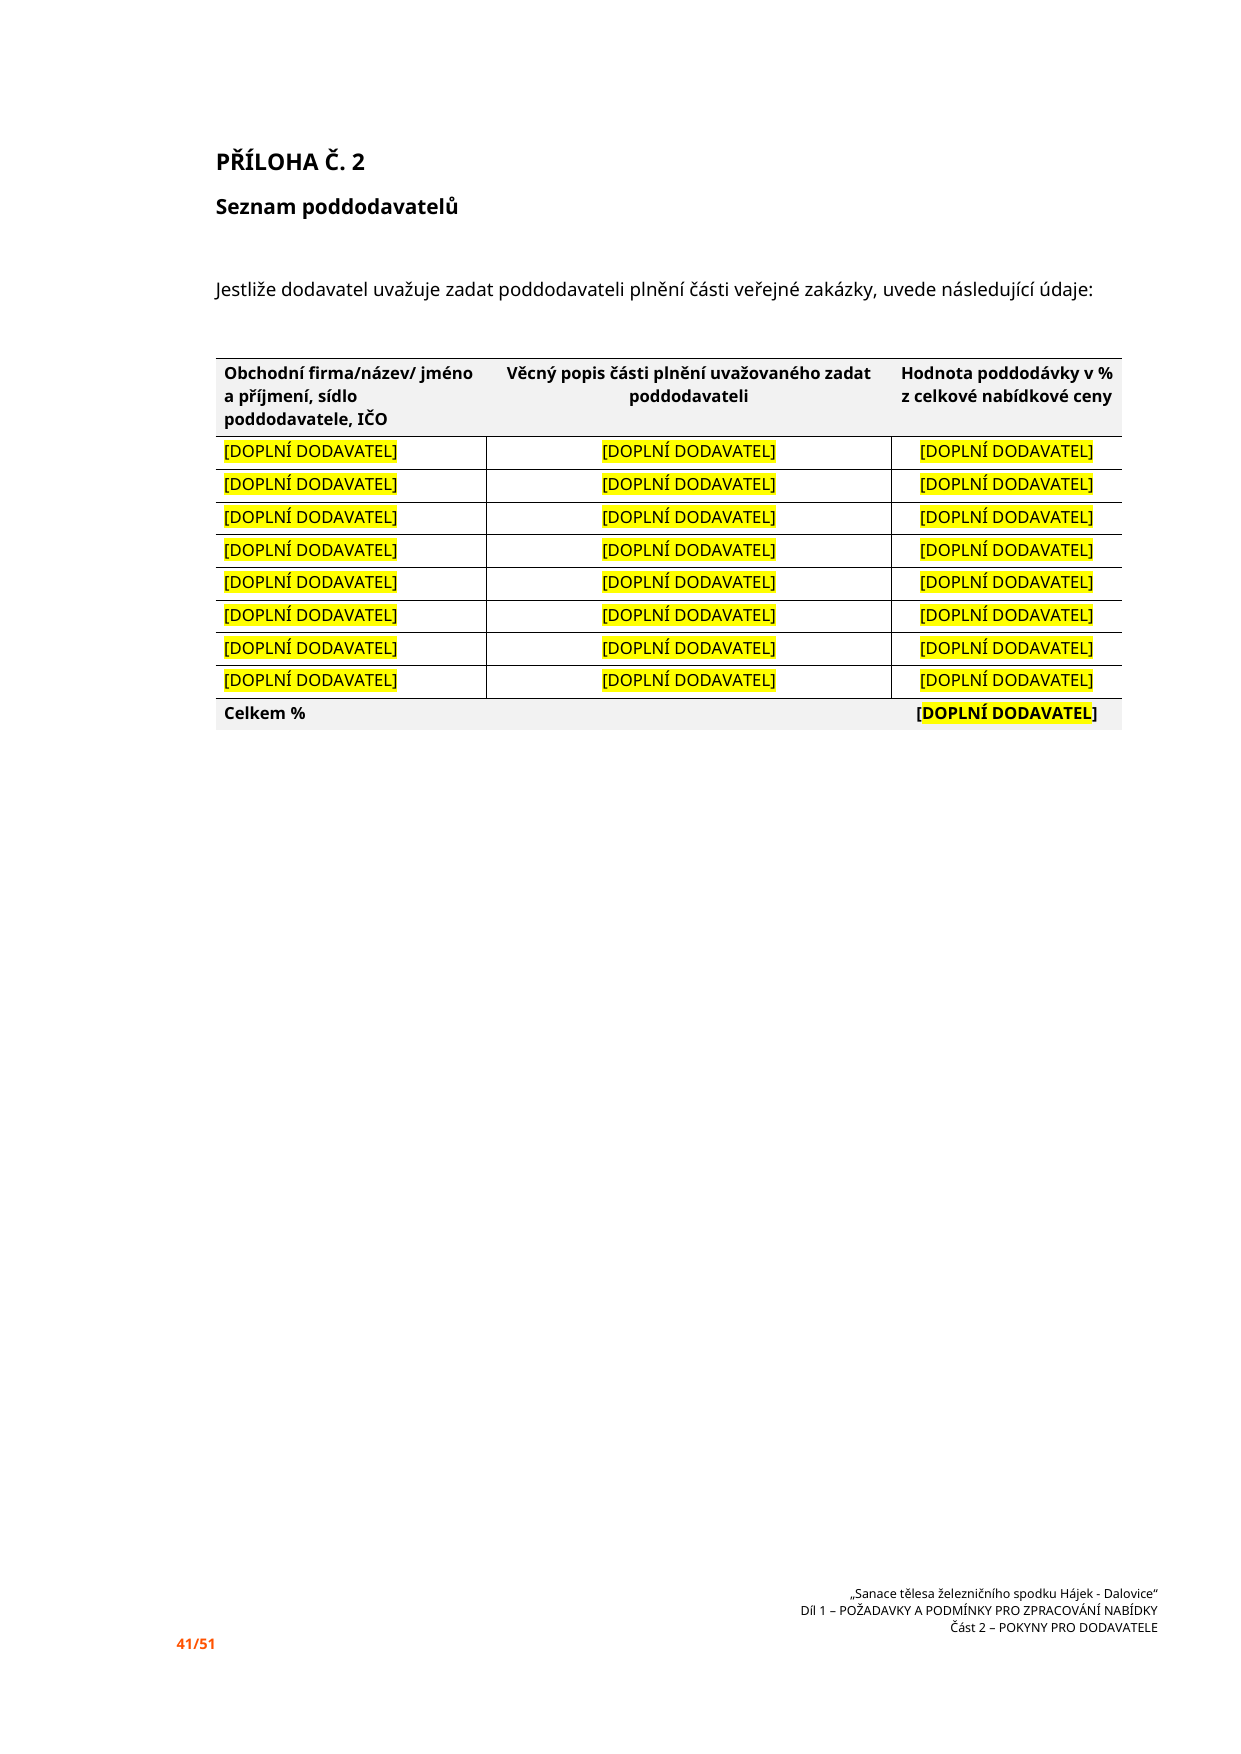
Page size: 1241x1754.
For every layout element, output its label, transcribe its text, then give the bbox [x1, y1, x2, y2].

table_cell [DOPLNÍ DODAVATEL] [892, 633, 1122, 665]
table_cell [DOPLNÍ DODAVATEL] [216, 601, 486, 632]
text Jestliže dodavatel uvažuje zadat poddodavateli plnění části veřejné zakázky, uvede následující údaje: [216, 277, 1122, 302]
table_cell [DOPLNÍ DODAVATEL] [216, 535, 486, 567]
table_cell [DOPLNÍ DODAVATEL] [487, 601, 891, 632]
table_cell [DOPLNÍ DODAVATEL] [487, 666, 891, 698]
table_cell [DOPLNÍ DODAVATEL] [487, 503, 891, 534]
table_cell [DOPLNÍ DODAVATEL] [892, 437, 1122, 469]
table_cell [DOPLNÍ DODAVATEL] [892, 601, 1122, 632]
table_cell [DOPLNÍ DODAVATEL] [216, 666, 486, 698]
table_cell [DOPLNÍ DODAVATEL] [487, 437, 891, 469]
table_cell [DOPLNÍ DODAVATEL] [216, 503, 486, 534]
table_cell [DOPLNÍ DODAVATEL] [892, 503, 1122, 534]
table_header Věcný popis části plnění uvažovaného zadat poddodavateli [486, 359, 891, 436]
table_cell [DOPLNÍ DODAVATEL] [892, 535, 1122, 567]
text Seznam poddodavatelů [216, 192, 1122, 221]
table_cell [DOPLNÍ DODAVATEL] [487, 568, 891, 599]
table_cell [DOPLNÍ DODAVATEL] [216, 470, 486, 501]
table_cell [DOPLNÍ DODAVATEL] [216, 633, 486, 665]
table_cell [DOPLNÍ DODAVATEL] [216, 568, 486, 599]
table_header Obchodní firma/název/ jméno a příjmení, sídlo poddodavatele, IČO [216, 359, 486, 436]
table_cell [DOPLNÍ DODAVATEL] [891, 699, 1122, 730]
table_cell [DOPLNÍ DODAVATEL] [487, 633, 891, 665]
table_cell [DOPLNÍ DODAVATEL] [892, 568, 1122, 599]
table_cell [DOPLNÍ DODAVATEL] [216, 437, 486, 469]
table_header Hodnota poddodávky v % z celkové nabídkové ceny [891, 359, 1122, 436]
table_cell [DOPLNÍ DODAVATEL] [487, 470, 891, 501]
table_cell [DOPLNÍ DODAVATEL] [487, 535, 891, 567]
table_cell [DOPLNÍ DODAVATEL] [892, 666, 1122, 698]
table_cell [DOPLNÍ DODAVATEL] [892, 470, 1122, 501]
text Příloha č. 2 [216, 146, 1122, 177]
table_cell Celkem % [216, 699, 486, 730]
table_cell [486, 699, 891, 730]
